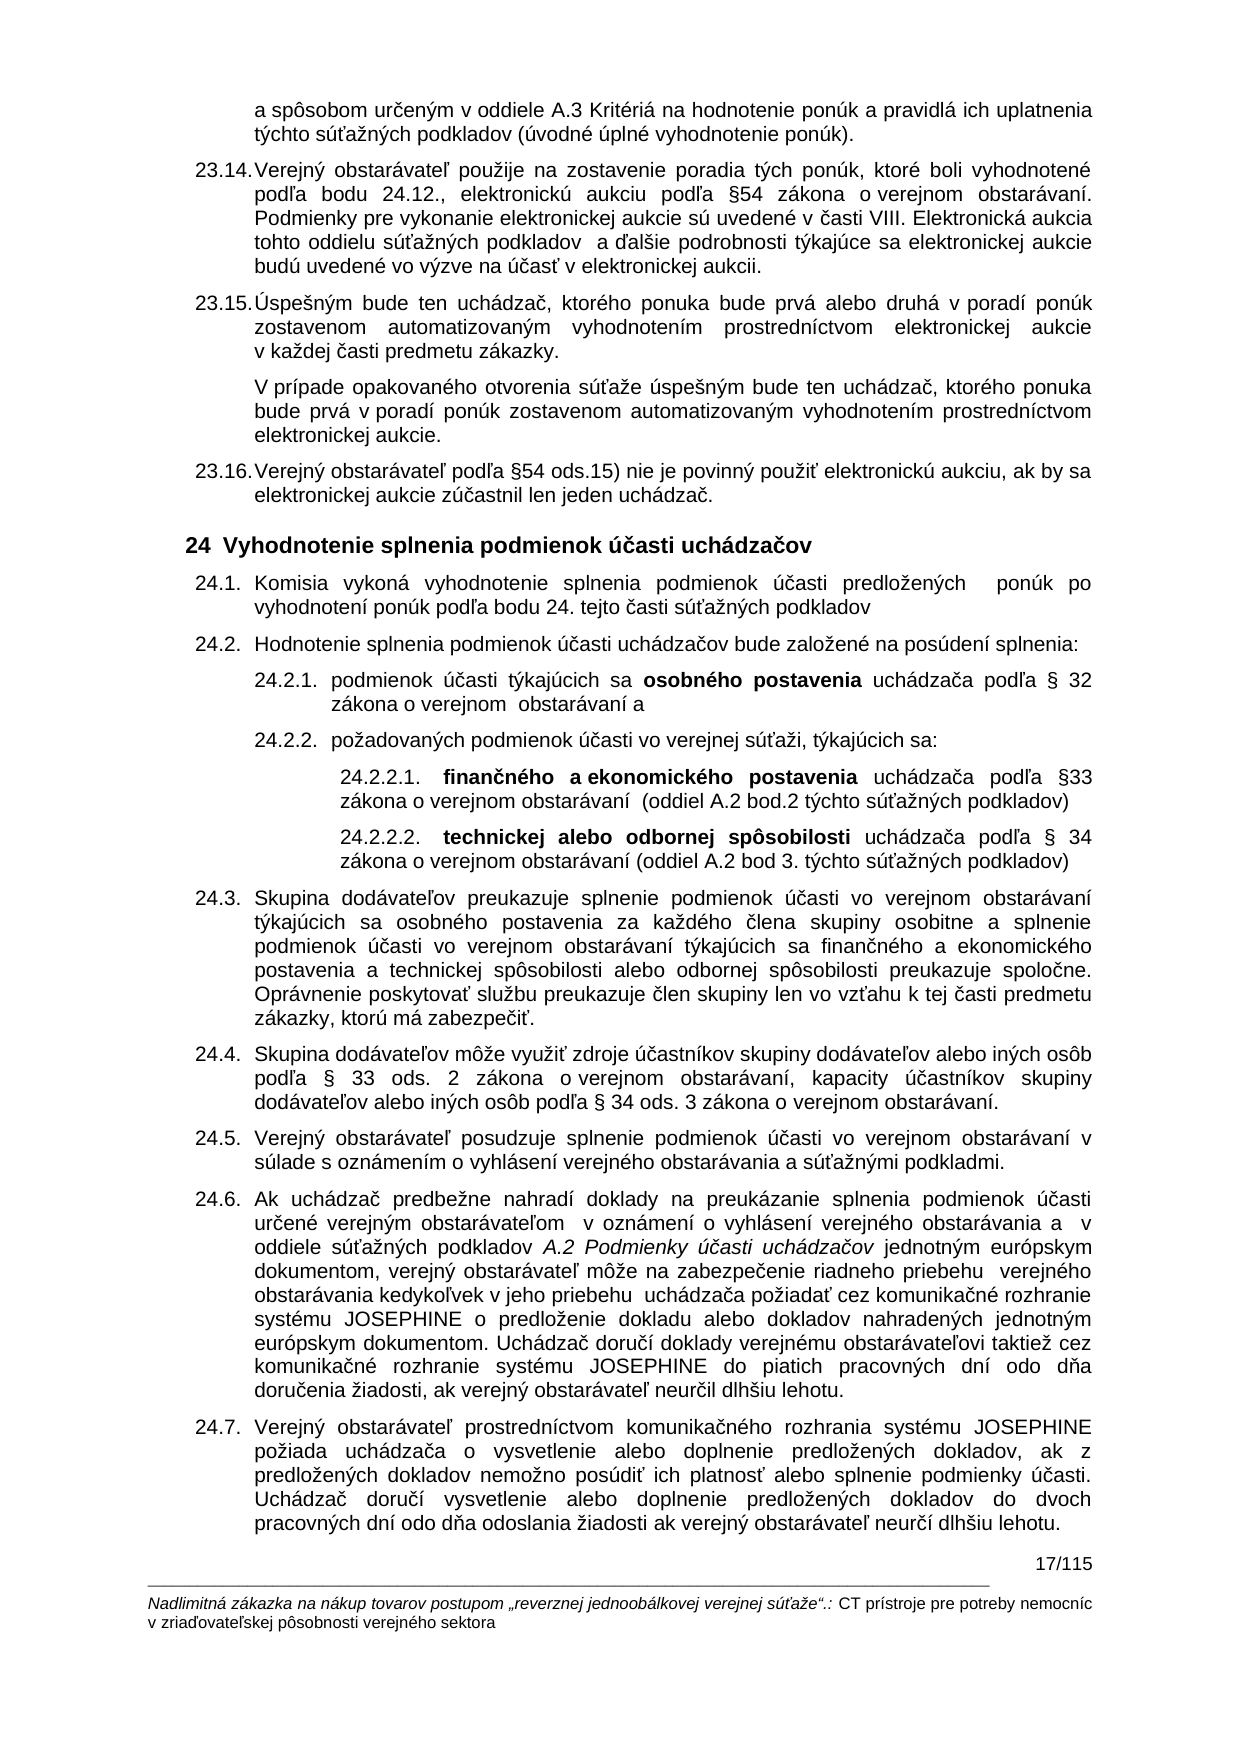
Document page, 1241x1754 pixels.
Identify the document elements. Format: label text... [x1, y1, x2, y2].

list Verejný obstarávateľ podľa §54 ods.15) nie je povinný použiť elektronickú aukciu, ak by sa elektronickej aukcie zúčastnil len jeden uchádzač. [195, 459, 1092, 507]
list technickej alebo odbornej spôsobilosti uchádzača podľa § 34 zákona o verejnom obstarávaní (oddiel A.2 bod 3. týchto súťažných podkladov) [340, 825, 1092, 873]
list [195, 98, 1092, 146]
text V prípade opakovaného otvorenia súťaže úspešným bude ten uchádzač, ktorého ponuka bude prvá v poradí ponúk zostavenom automatizovaným vyhodnotením prostredníctvom elektronickej aukcie. [254, 375, 1092, 447]
list Verejný obstarávateľ prostredníctvom komunikačného rozhrania systému JOSEPHINE požiada uchádzača o vysvetlenie alebo doplnenie predložených dokladov, ak z predložených dokladov nemožno posúdiť ich platnosť alebo splnenie podmienky účasti. Uchádzač doručí vysvetlenie alebo doplnenie predložených dokladov do dvoch pracovných dní odo dňa odoslania žiadosti ak verejný obstarávateľ neurčí dlhšiu lehotu. [195, 1415, 1092, 1534]
list požadovaných podmienok účasti vo verejnej súťaži, týkajúcich sa: [254, 728, 1092, 752]
list Hodnotenie splnenia podmienok účasti uchádzačov bude založené na posúdení splnenia: [195, 631, 1092, 655]
list finančného a ekonomického postavenia uchádzača podľa §33 zákona o verejnom obstarávaní (oddiel A.2 bod.2 týchto súťažných podkladov) [340, 765, 1092, 813]
list Verejný obstarávateľ posudzuje splnenie podmienok účasti vo verejnom obstarávaní v súlade s oznámením o vyhlásení verejného obstarávania a súťažnými podkladmi. [195, 1126, 1092, 1174]
list Ak uchádzač predbežne nahradí doklady na preukázanie splnenia podmienok účasti určené verejným obstarávateľom v oznámení o vyhlásení verejného obstarávania a v oddiele súťažných podkladov A.2 Podmienky účasti uchádzačov jednotným európskym dokumentom, verejný obstarávateľ môže na zabezpečenie riadneho priebehu verejného obstarávania kedykoľvek v jeho priebehu uchádzača požiadať cez komunikačné rozhranie systému JOSEPHINE o predloženie dokladu alebo dokladov nahradených jednotným európskym dokumentom. Uchádzač doručí doklady verejnému obstarávateľovi taktiež cez komunikačné rozhranie systému JOSEPHINE do piatich pracovných dní odo dňa doručenia žiadosti, ak verejný obstarávateľ neurčil dlhšiu lehotu. [195, 1187, 1092, 1402]
list Skupina dodávateľov preukazuje splnenie podmienok účasti vo verejnom obstarávaní týkajúcich sa osobného postavenia za každého člena skupiny osobitne a splnenie podmienok účasti vo verejnom obstarávaní týkajúcich sa finančného a ekonomického postavenia a technickej spôsobilosti alebo odbornej spôsobilosti preukazuje spoločne. Oprávnenie poskytovať službu preukazuje člen skupiny len vo vzťahu k tej časti predmetu zákazky, ktorú má zabezpečiť. [195, 886, 1092, 1029]
list Komisia vykoná vyhodnotenie splnenia podmienok účasti predložených ponúk po vyhodnotení ponúk podľa bodu 24. tejto časti súťažných podkladov [195, 571, 1092, 619]
list Úspešným bude ten uchádzač, ktorého ponuka bude prvá alebo druhá v poradí ponúk zostavenom automatizovaným vyhodnotením prostredníctvom elektronickej aukcie v každej časti predmetu zákazky. [195, 291, 1092, 362]
list Verejný obstarávateľ použije na zostavenie poradia tých ponúk, ktoré boli vyhodnotené podľa bodu 24.12., elektronickú aukciu podľa §54 zákona o verejnom obstarávaní. Podmienky pre vykonanie elektronickej aukcie sú uvedené v časti VIII. Elektronická aukcia tohto oddielu súťažných podkladov a ďalšie podrobnosti týkajúce sa elektronickej aukcie budú uvedené vo výzve na účasť v elektronickej aukcii. [195, 158, 1092, 278]
list Skupina dodávateľov môže využiť zdroje účastníkov skupiny dodávateľov alebo iných osôb podľa § 33 ods. 2 zákona o verejnom obstarávaní, kapacity účastníkov skupiny dodávateľov alebo iných osôb podľa § 34 ods. 3 zákona o verejnom obstarávaní. [195, 1042, 1092, 1114]
list podmienok účasti týkajúcich sa osobného postavenia uchádzača podľa § 32 zákona o verejnom obstarávaní a [254, 668, 1092, 716]
subtitle Vyhodnotenie splnenia podmienok účasti uchádzačov [185, 532, 1092, 558]
